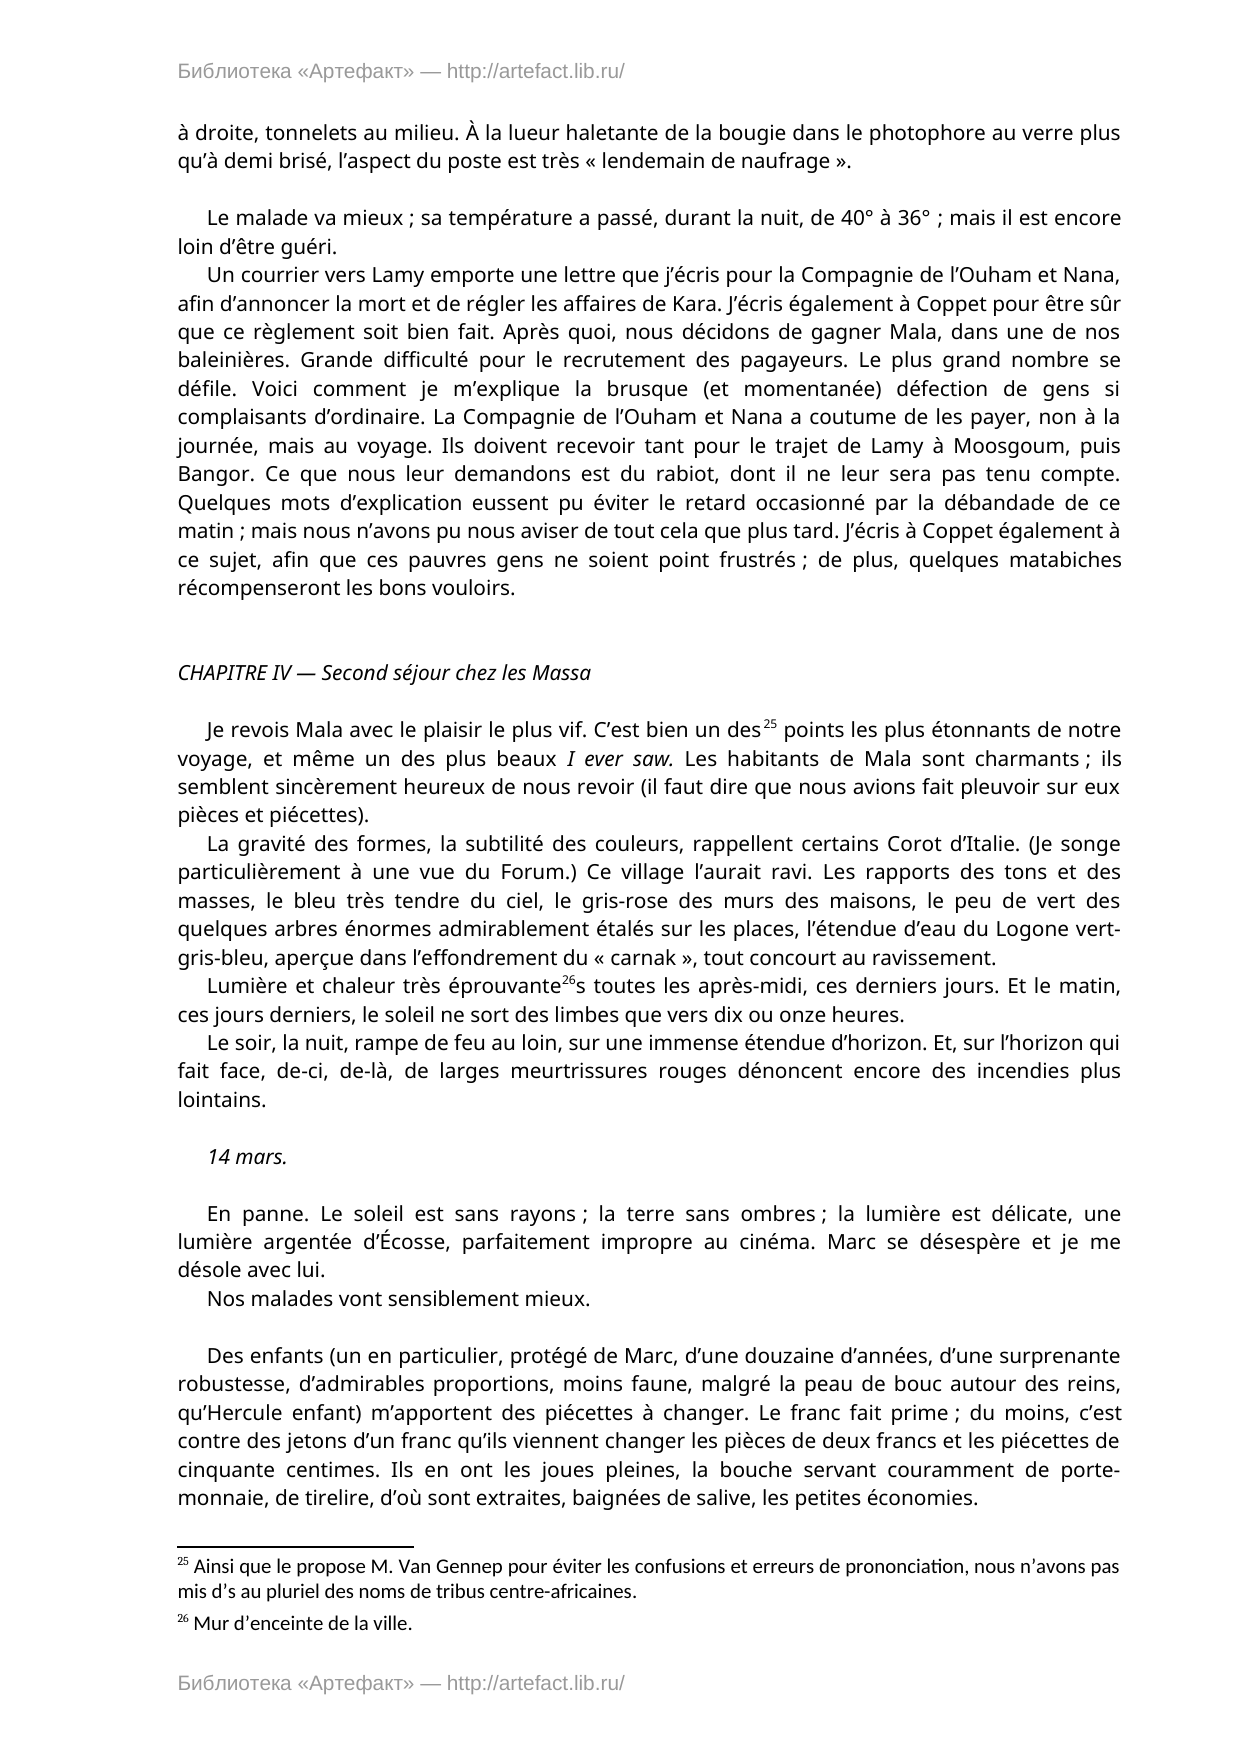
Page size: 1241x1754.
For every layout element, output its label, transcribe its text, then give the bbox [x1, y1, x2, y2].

text Lumière et chaleur très éprouvantes toutes les après-midi, ces derniers jours. Et le matin, ces jours derniers, le soleil ne sort des limbes que vers dix ou onze heures. [177, 971, 1122, 1028]
text 14 mars. [177, 1142, 1122, 1170]
text Je revois Mala avec le plaisir le plus vif. C’est bien un des points les plus étonnants de notre voyage, et même un des plus beaux I ever saw. Les habitants de Mala sont charmants ; ils semblent sincèrement heureux de nous revoir (il faut dire que nous avions fait pleuvoir sur eux pièces et piécettes). [177, 715, 1122, 829]
text Nos malades vont sensiblement mieux. [177, 1284, 1122, 1312]
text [177, 118, 1122, 175]
text Un courrier vers Lamy emporte une lettre que j’écris pour la Compagnie de l’Ouham et Nana, afin d’annoncer la mort et de régler les affaires de Kara. J’écris également à Coppet pour être sûr que ce règlement soit bien fait. Après quoi, nous décidons de gagner Mala, dans une de nos baleinières. Grande difficulté pour le recrutement des pagayeurs. Le plus grand nombre se défile. Voici comment je m’explique la brusque (et momentanée) défection de gens si complaisants d’ordinaire. La Compagnie de l’Ouham et Nana a coutume de les payer, non à la journée, mais au voyage. Ils doivent recevoir tant pour le trajet de Lamy à Moosgoum, puis Bangor. Ce que nous leur demandons est du rabiot, dont il ne leur sera pas tenu compte. Quelques mots d’explication eussent pu éviter le retard occasionné par la débandade de ce matin ; mais nous n’avons pu nous aviser de tout cela que plus tard. J’écris à Coppet également à ce sujet, afin que ces pauvres gens ne soient point frustrés ; de plus, quelques matabiches récompenseront les bons vouloirs. [177, 260, 1122, 602]
text En panne. Le soleil est sans rayons ; la terre sans ombres ; la lumière est délicate, une lumière argentée d’Écosse, parfaitement impropre au cinéma. Marc se désespère et je me désole avec lui. [177, 1199, 1122, 1284]
text CHAPITRE IV — Second séjour chez les Massa [177, 658, 1122, 687]
text Des enfants (un en particulier, protégé de Marc, d’une douzaine d’années, d’une surprenante robustesse, d’admirables proportions, moins faune, malgré la peau de bouc autour des reins, qu’Hercule enfant) m’apportent des piécettes à changer. Le franc fait prime ; du moins, c’est contre des jetons d’un franc qu’ils viennent changer les pièces de deux francs et les piécettes de cinquante centimes. Ils en ont les joues pleines, la bouche servant couramment de porte-monnaie, de tirelire, d’où sont extraites, baignées de salive, les petites économies. [177, 1341, 1122, 1512]
text Le soir, la nuit, rampe de feu au loin, sur une immense étendue d’horizon. Et, sur l’horizon qui fait face, de-ci, de-là, de larges meurtrissures rouges dénoncent encore des incendies plus lointains. [177, 1028, 1122, 1113]
text La gravité des formes, la subtilité des couleurs, rappellent certains Corot d’Italie. (Je songe particulièrement à une vue du Forum.) Ce village l’aurait ravi. Les rapports des tons et des masses, le bleu très tendre du ciel, le gris-rose des murs des maisons, le peu de vert des quelques arbres énormes admirablement étalés sur les places, l’étendue d’eau du Logone vert-gris-bleu, aperçue dans l’effondrement du « carnak », tout concourt au ravissement. [177, 829, 1122, 971]
text Le malade va mieux ; sa température a passé, durant la nuit, de 40° à 36° ; mais il est encore loin d’être guéri. [177, 203, 1122, 260]
